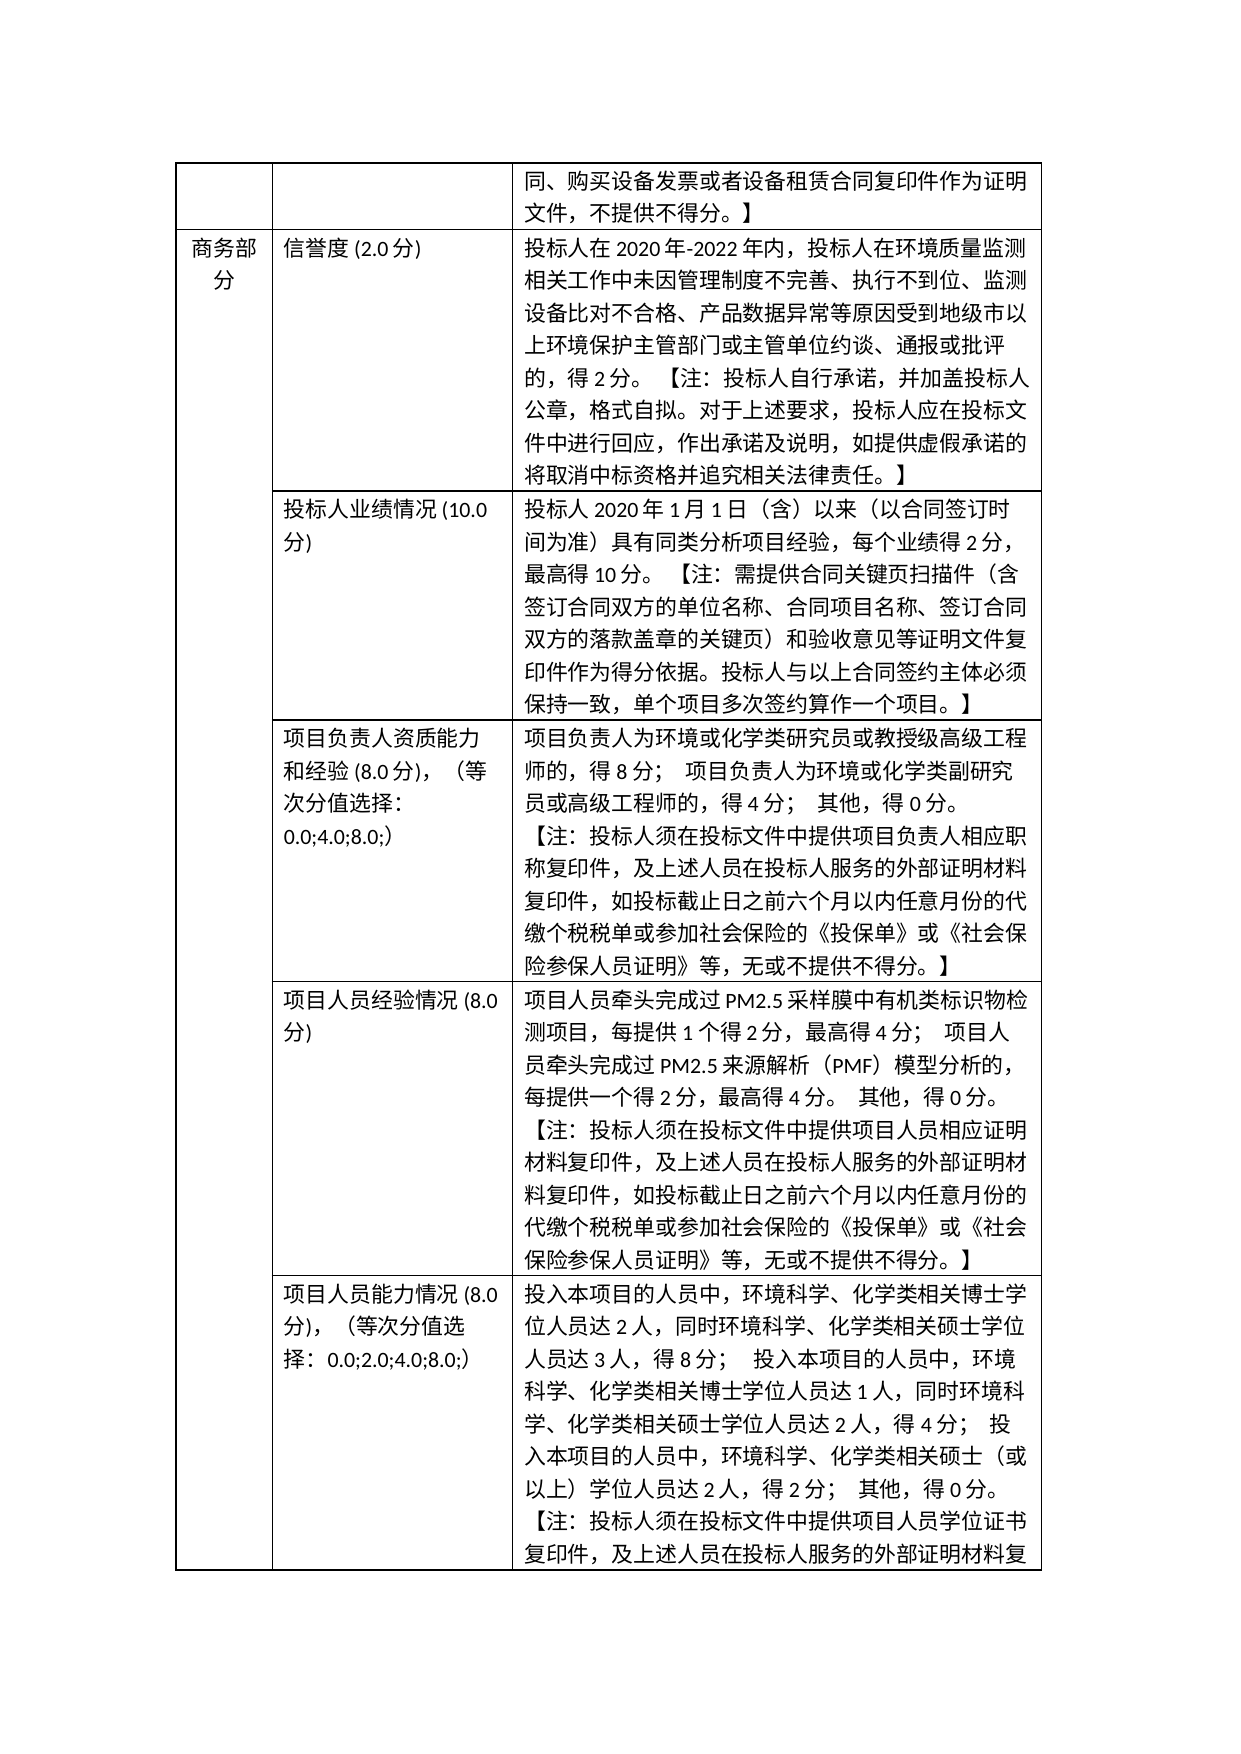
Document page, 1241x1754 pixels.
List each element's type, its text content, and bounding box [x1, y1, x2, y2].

table_cell 商务部分 [177, 230, 272, 1569]
table_cell 投标人在2020年-2022年内，投标人在环境质量监测相关工作中未因管理制度不完善、执行不到位、监测设备比对不合格、产品数据异常等原因受到地级市以上环境保护主管部门或主管单位约谈、通报或批评的，得2分。 【注：投标人自行承诺，并加盖投标人公章，格式自拟。对于上述要求，投标人应在投标文件中进行回应，作出承诺及说明，如提供虚假承诺的将取消中标资格并追究相关法律责任。】 [513, 230, 1041, 490]
table_cell 项目负责人为环境或化学类研究员或教授级高级工程师的，得 8分； 项目负责人为环境或化学类副研究员或高级工程师的，得 4 分； 其他，得 0 分。 【注：投标人须在投标文件中提供项目负责人相应职称复印件，及上述人员在投标人服务的外部证明材料复印件，如投标截止日之前六个月以内任意月份的代缴个税税单或参加社会保险的《投保单》或《社会保险参保人员证明》等，无或不提供不得分。】 [513, 721, 1041, 981]
table_cell 项目人员牵头完成过PM2.5采样膜中有机类标识物检测项目，每提供 1 个得2分，最高得4分； 项目人员牵头完成过 PM2.5 来源解析（PMF）模型分析的，每提供一个得2分，最高得4分。 其他，得0分。 【注：投标人须在投标文件中提供项目人员相应证明材料复印件，及上述人员在投标人服务的外部证明材料复印件，如投标截止日之前六个月以内任意月份的代缴个税税单或参加社会保险的《投保单》或《社会保险参保人员证明》等，无或不提供不得分。】 [513, 982, 1041, 1275]
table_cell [513, 1276, 1041, 1569]
table_cell 投标人2020年1月1日（含）以来（以合同签订时间为准）具有同类分析项目经验，每个业绩得2分，最高得10分。 【注：需提供合同关键页扫描件（含签订合同双方的单位名称、合同项目名称、签订合同双方的落款盖章的关键页）和验收意见等证明文件复印件作为得分依据。投标人与以上合同签约主体必须保持一致，单个项目多次签约算作一个项目。】 [513, 492, 1041, 719]
table_cell 项目人员经验情况 (8.0分) [273, 982, 512, 1275]
table_cell 信誉度 (2.0分) [273, 230, 512, 490]
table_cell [273, 164, 512, 228]
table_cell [273, 1276, 512, 1569]
table_cell 项目负责人资质能力和经验 (8.0分)，（等次分值选择：0.0;4.0;8.0;） [273, 721, 512, 981]
table_cell 投标人业绩情况 (10.0分) [273, 492, 512, 719]
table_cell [513, 164, 1041, 228]
